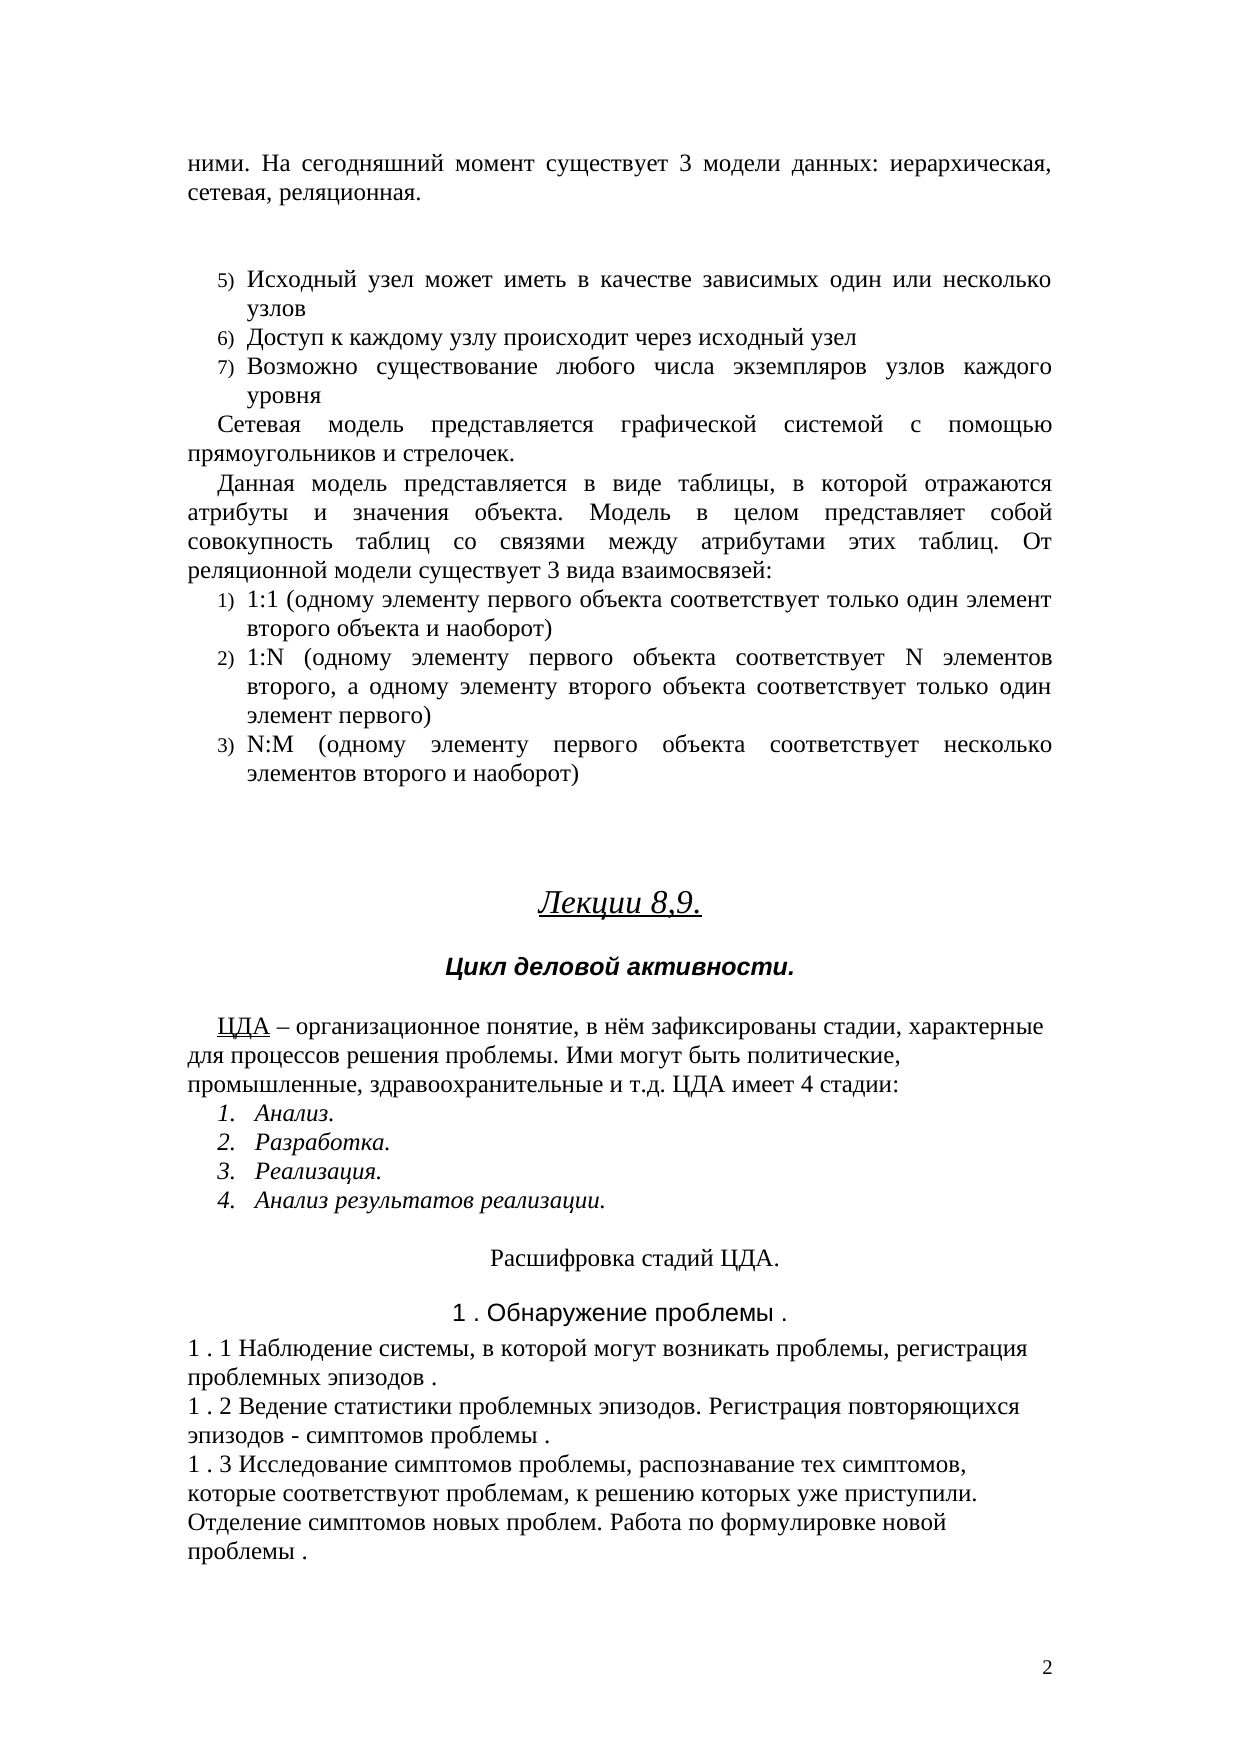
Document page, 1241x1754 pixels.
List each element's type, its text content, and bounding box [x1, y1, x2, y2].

list N:M (одному элементу первого объекта соответствует несколько элементов второго и наоборот) [217, 729, 1053, 787]
list Возможно существование любого числа экземпляров узлов каждого уровня [217, 351, 1053, 409]
text 1 . 3 Исследование симптомов проблемы, распознавание тех симптомов, которые соответствуют проблемам, к решению которых уже приступили. Отделение симптомов новых проблем. Работа по формулировке новой проблемы . [187, 1449, 1053, 1565]
subtitle Цикл деловой активности. [187, 951, 1053, 981]
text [187, 148, 1053, 206]
text ЦДА – организационное понятие, в нём зафиксированы стадии, характерные для процессов решения проблемы. Ими могут быть политические, промышленные, здравоохранительные и т.д. ЦДА имеет 4 стадии: [187, 1011, 1053, 1098]
text Данная модель представляется в виде таблицы, в которой отражаются атрибуты и значения объекта. Модель в целом представляет собой совокупность таблиц со связями между атрибутами этих таблиц. От реляционной модели существует 3 вида взаимосвязей: [187, 467, 1053, 584]
list 1:1 (одному элементу первого объекта соответствует только один элемент второго объекта и наоборот) [217, 584, 1053, 642]
text Расшифровка стадий ЦДА. [217, 1243, 1053, 1272]
list Разработка. [217, 1127, 1053, 1156]
list Реализация. [217, 1156, 1053, 1185]
text 1 . 1 Наблюдение системы, в которой могут возникать проблемы, регистрация проблемных эпизодов . [187, 1333, 1053, 1391]
list Анализ. [217, 1098, 1053, 1127]
text Сетевая модель представляется графической системой с помощью прямоугольников и стрелочек. [187, 409, 1053, 467]
subtitle 1 . Обнаружение проблемы . [187, 1297, 1053, 1326]
list Анализ результатов реализации. [217, 1185, 1053, 1214]
subtitle Лекции 8,9. [187, 882, 1053, 920]
list 1:N (одному элементу первого объекта соответствует N элементов второго, а одному элементу второго объекта соответствует только один элемент первого) [217, 642, 1053, 729]
text 1 . 2 Ведение статистики проблемных эпизодов. Регистрация повторяющихся эпизодов - симптомов проблемы . [187, 1391, 1053, 1449]
list Исходный узел может иметь в качестве зависимых один или несколько узлов [217, 264, 1053, 322]
list Доступ к каждому узлу происходит через исходный узел [217, 322, 1053, 351]
